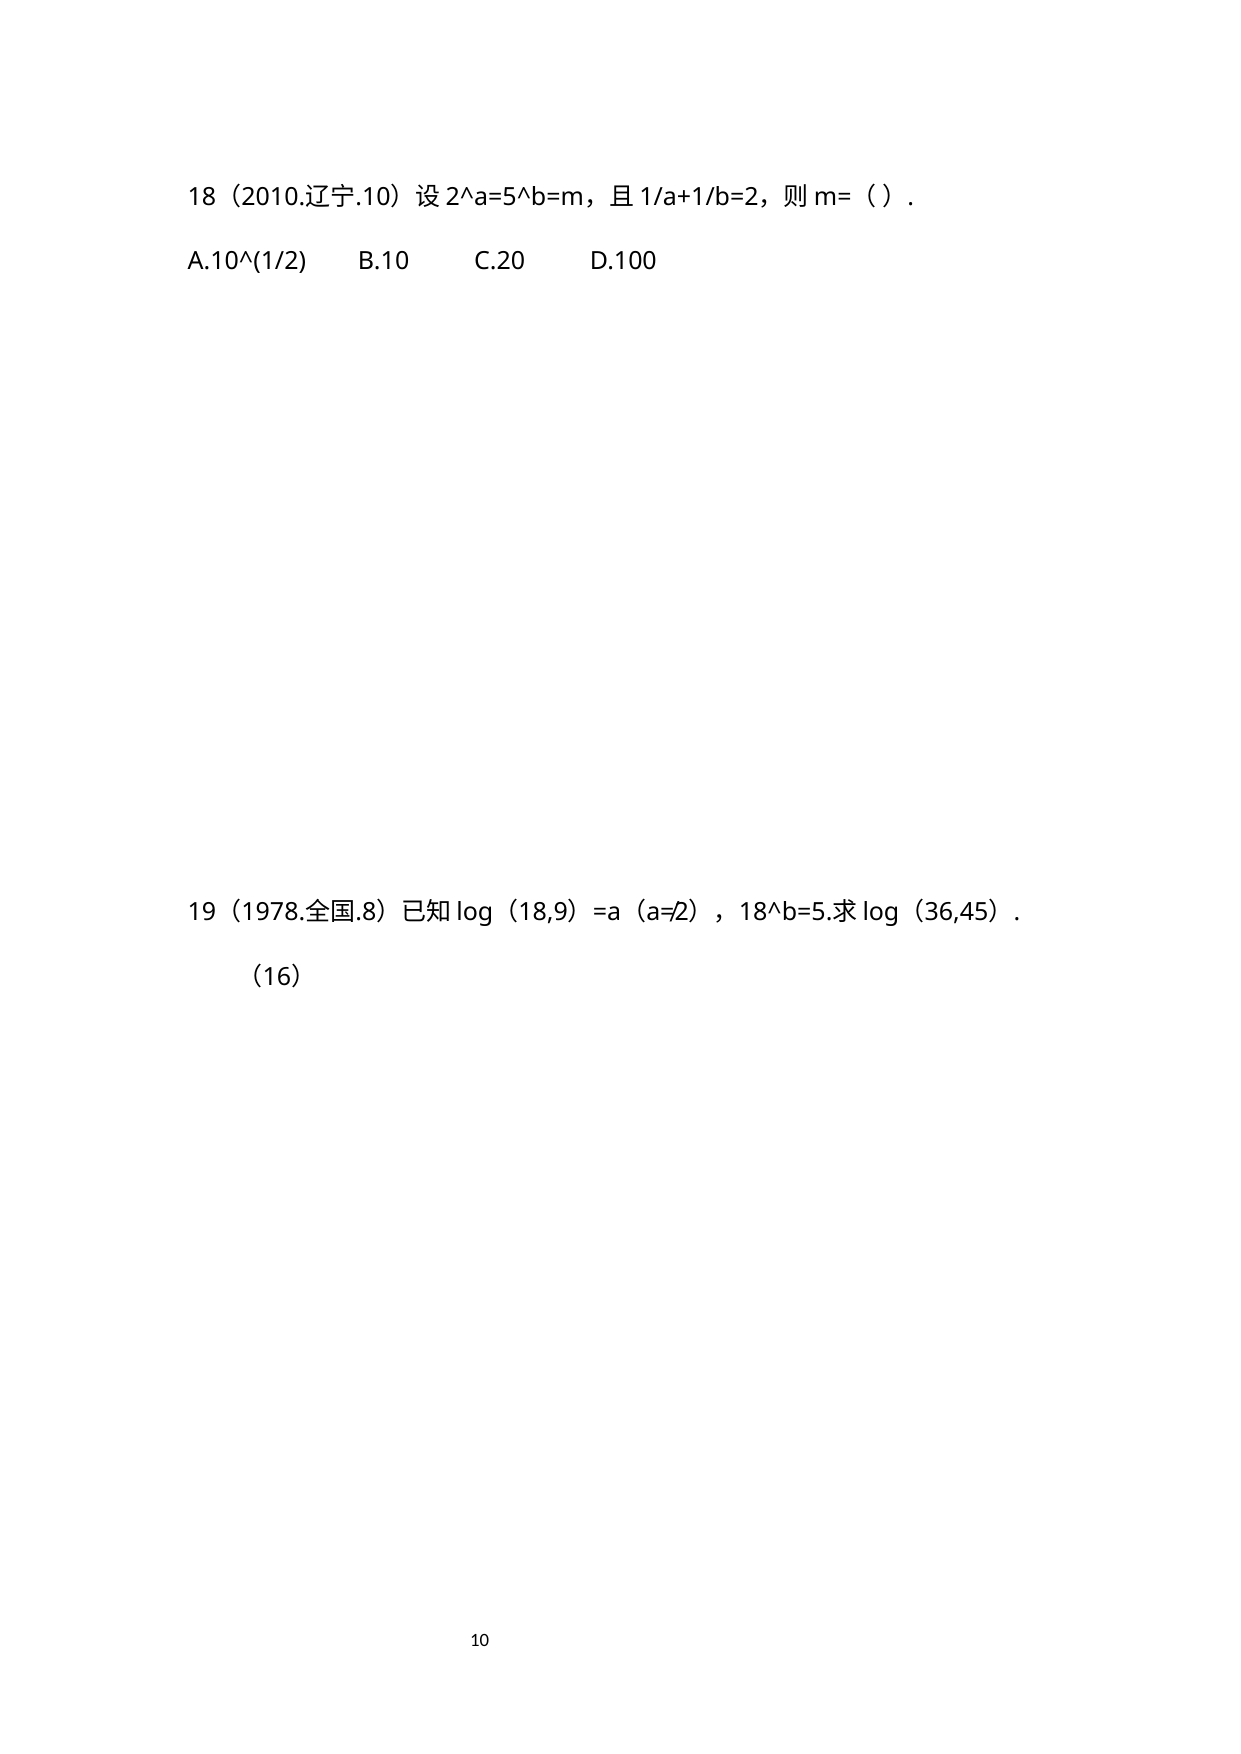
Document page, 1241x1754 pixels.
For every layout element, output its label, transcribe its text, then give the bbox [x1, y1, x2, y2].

list 19（1978.全国.8）已知log（18,9）=a（a≠2），18^b=5.求log（36,45）. [187, 877, 1053, 942]
list 18（2010.辽宁.10）设2^a=5^b=m，且1/a+1/b=2，则m=（ ）. [187, 162, 1053, 227]
list A.10^(1/2) B.10 C.20 D.100 [187, 227, 1053, 292]
